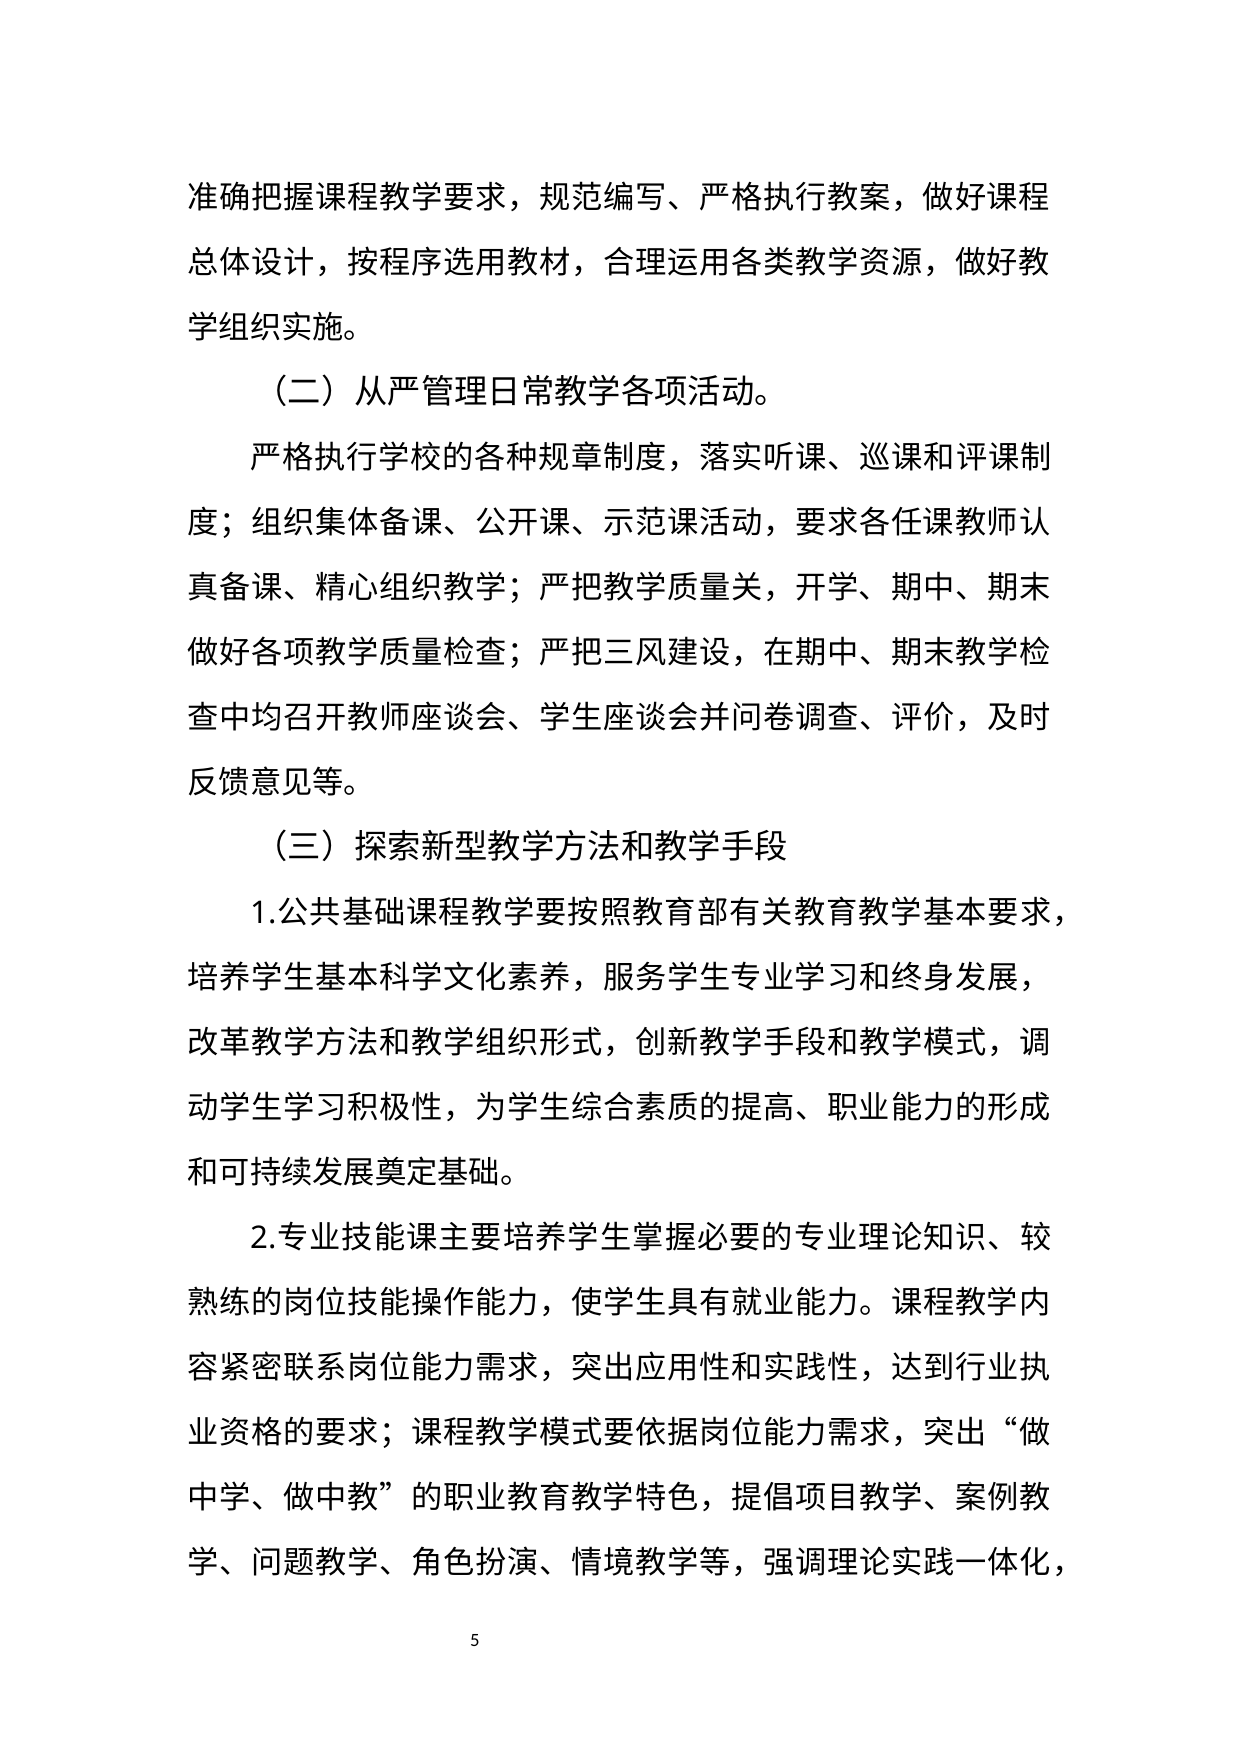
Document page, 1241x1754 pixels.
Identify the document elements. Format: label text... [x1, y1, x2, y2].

text 1.公共基础课程教学要按照教育部有关教育教学基本要求，培养学生基本科学文化素养，服务学生专业学习和终身发展，改革教学方法和教学组织形式，创新教学手段和教学模式，调动学生学习积极性，为学生综合素质的提高、职业能力的形成和可持续发展奠定基础。 [187, 877, 1053, 1202]
text 严格执行学校的各种规章制度，落实听课、巡课和评课制度；组织集体备课、公开课、示范课活动，要求各任课教师认真备课、精心组织教学；严把教学质量关，开学、期中、期末做好各项教学质量检查；严把三风建设，在期中、期末教学检查中均召开教师座谈会、学生座谈会并问卷调查、评价，及时反馈意见等。 [187, 422, 1053, 812]
text （三）探索新型教学方法和教学手段 [187, 812, 1053, 877]
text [187, 162, 1053, 357]
text （二）从严管理日常教学各项活动。 [187, 357, 1053, 422]
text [187, 1202, 1053, 1592]
